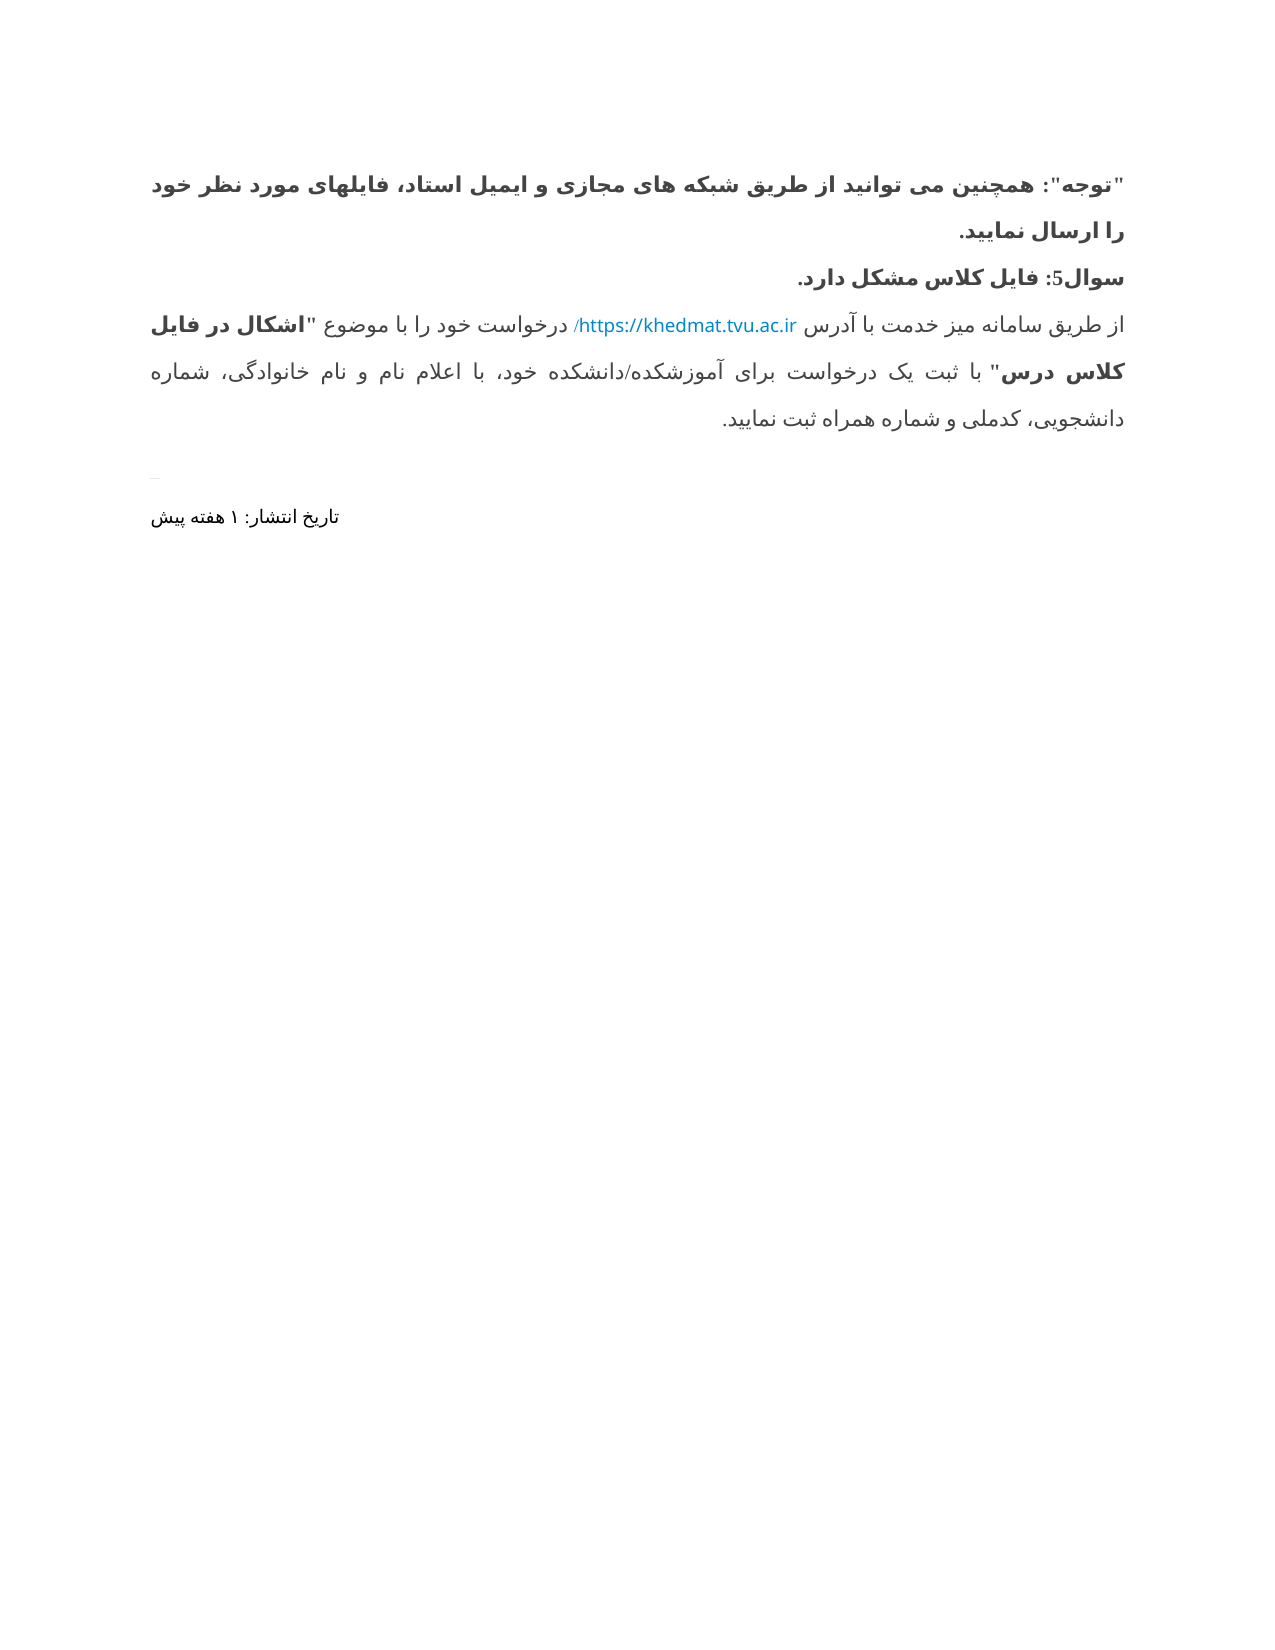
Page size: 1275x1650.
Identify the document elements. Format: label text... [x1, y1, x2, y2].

text سوال5: فایل کلاس مشکل دارد. [150, 244, 1125, 291]
text تاریخ انتشار: ۱ هفته پیش [150, 506, 1125, 528]
text "توجه": همچنین می توانید از طریق شبکه های مجازی و ایمیل استاد، فایلهای مورد نظر خود را ارسال نمایید. [150, 150, 1125, 244]
text از طریق سامانه میز خدمت با آدرس https://khedmat.tvu.ac.ir/ درخواست خود را با موضوع "اشکال در فایل کلاس درس" با ثبت یک درخواست برای آموزشکده/دانشکده خود، با اعلام نام و نام خانوادگی، شماره دانشجویی، کدملی و شماره همراه ثبت نمایید. [150, 291, 1125, 431]
